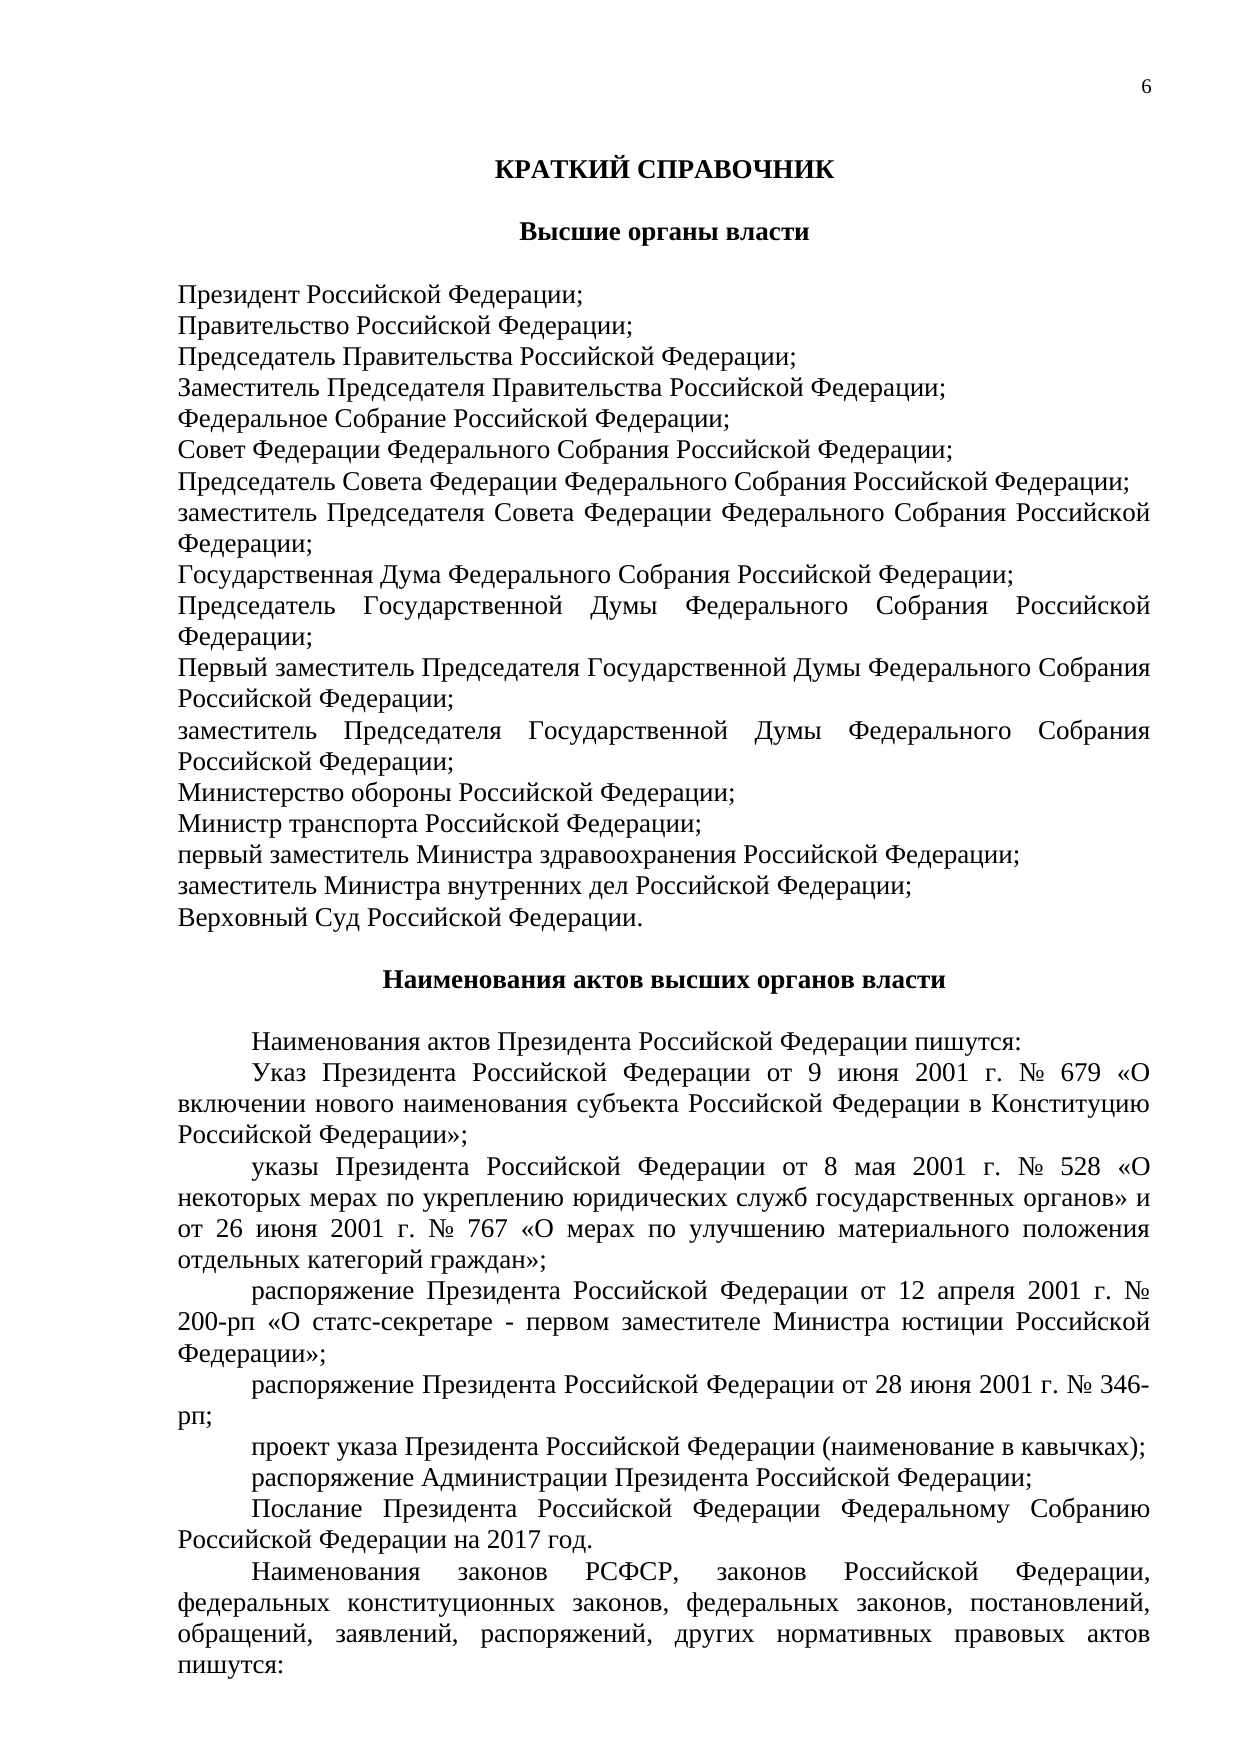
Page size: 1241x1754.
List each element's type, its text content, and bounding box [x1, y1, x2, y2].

text Председатель Совета Федерации Федерального Собрания Российской Федерации; [177, 464, 1152, 496]
text указы Президента Российской Федерации от 8 мая 2001 г. № 528 «О некоторых мерах по укреплению юридических служб государственных органов» и от 26 июня 2001 г. № 767 «О мерах по улучшению материального положения отдельных категорий граждан»; [177, 1150, 1152, 1274]
text КРАТКИЙ СПРАВОЧНИК [177, 153, 1152, 184]
text Верховный Суд Российской Федерации. [177, 901, 1152, 932]
text проект указа Президента Российской Федерации (наименование в кавычках); [177, 1430, 1152, 1461]
text распоряжение Президента Российской Федерации от 28 июня 2001 г. № 346-рп; [177, 1368, 1152, 1430]
text Совет Федерации Федерального Собрания Российской Федерации; [177, 433, 1152, 464]
text заместитель Председателя Совета Федерации Федерального Собрания Российской Федерации; [177, 496, 1152, 558]
text Федеральное Собрание Российской Федерации; [177, 402, 1152, 433]
text Председатель Правительства Российской Федерации; [177, 340, 1152, 371]
text заместитель Председателя Государственной Думы Федерального Собрания Российской Федерации; [177, 714, 1152, 776]
text первый заместитель Министра здравоохранения Российской Федерации; [177, 838, 1152, 869]
text Министерство обороны Российской Федерации; [177, 776, 1152, 807]
text распоряжение Администрации Президента Российской Федерации; [177, 1461, 1152, 1492]
text заместитель Министра внутренних дел Российской Федерации; [177, 869, 1152, 901]
text Наименования актов Президента Российской Федерации пишутся: [177, 1025, 1152, 1056]
text Указ Президента Российской Федерации от 9 июня 2001 г. № 679 «О включении нового наименования субъекта Российской Федерации в Конституцию Российской Федерации»; [177, 1056, 1152, 1150]
text Президент Российской Федерации; [177, 278, 1152, 309]
text Председатель Государственной Думы Федерального Собрания Российской Федерации; [177, 589, 1152, 651]
text Послание Президента Российской Федерации Федеральному Собранию Российской Федерации на 2017 год. [177, 1492, 1152, 1555]
text Государственная Дума Федерального Собрания Российской Федерации; [177, 558, 1152, 589]
text Наименования законов РСФСР, законов Российской Федерации, федеральных конституционных законов, федеральных законов, постановлений, обращений, заявлений, распоряжений, других нормативных правовых актов пишутся: [177, 1555, 1152, 1679]
text Наименования актов высших органов власти [177, 963, 1152, 994]
text Высшие органы власти [177, 215, 1152, 247]
text Правительство Российской Федерации; [177, 309, 1152, 340]
text Министр транспорта Российской Федерации; [177, 807, 1152, 838]
text распоряжение Президента Российской Федерации от 12 апреля 2001 г. № 200-рп «О статс-секретаре - первом заместителе Министра юстиции Российской Федерации»; [177, 1274, 1152, 1368]
text Первый заместитель Председателя Государственной Думы Федерального Собрания Российской Федерации; [177, 651, 1152, 714]
text Заместитель Председателя Правительства Российской Федерации; [177, 371, 1152, 402]
